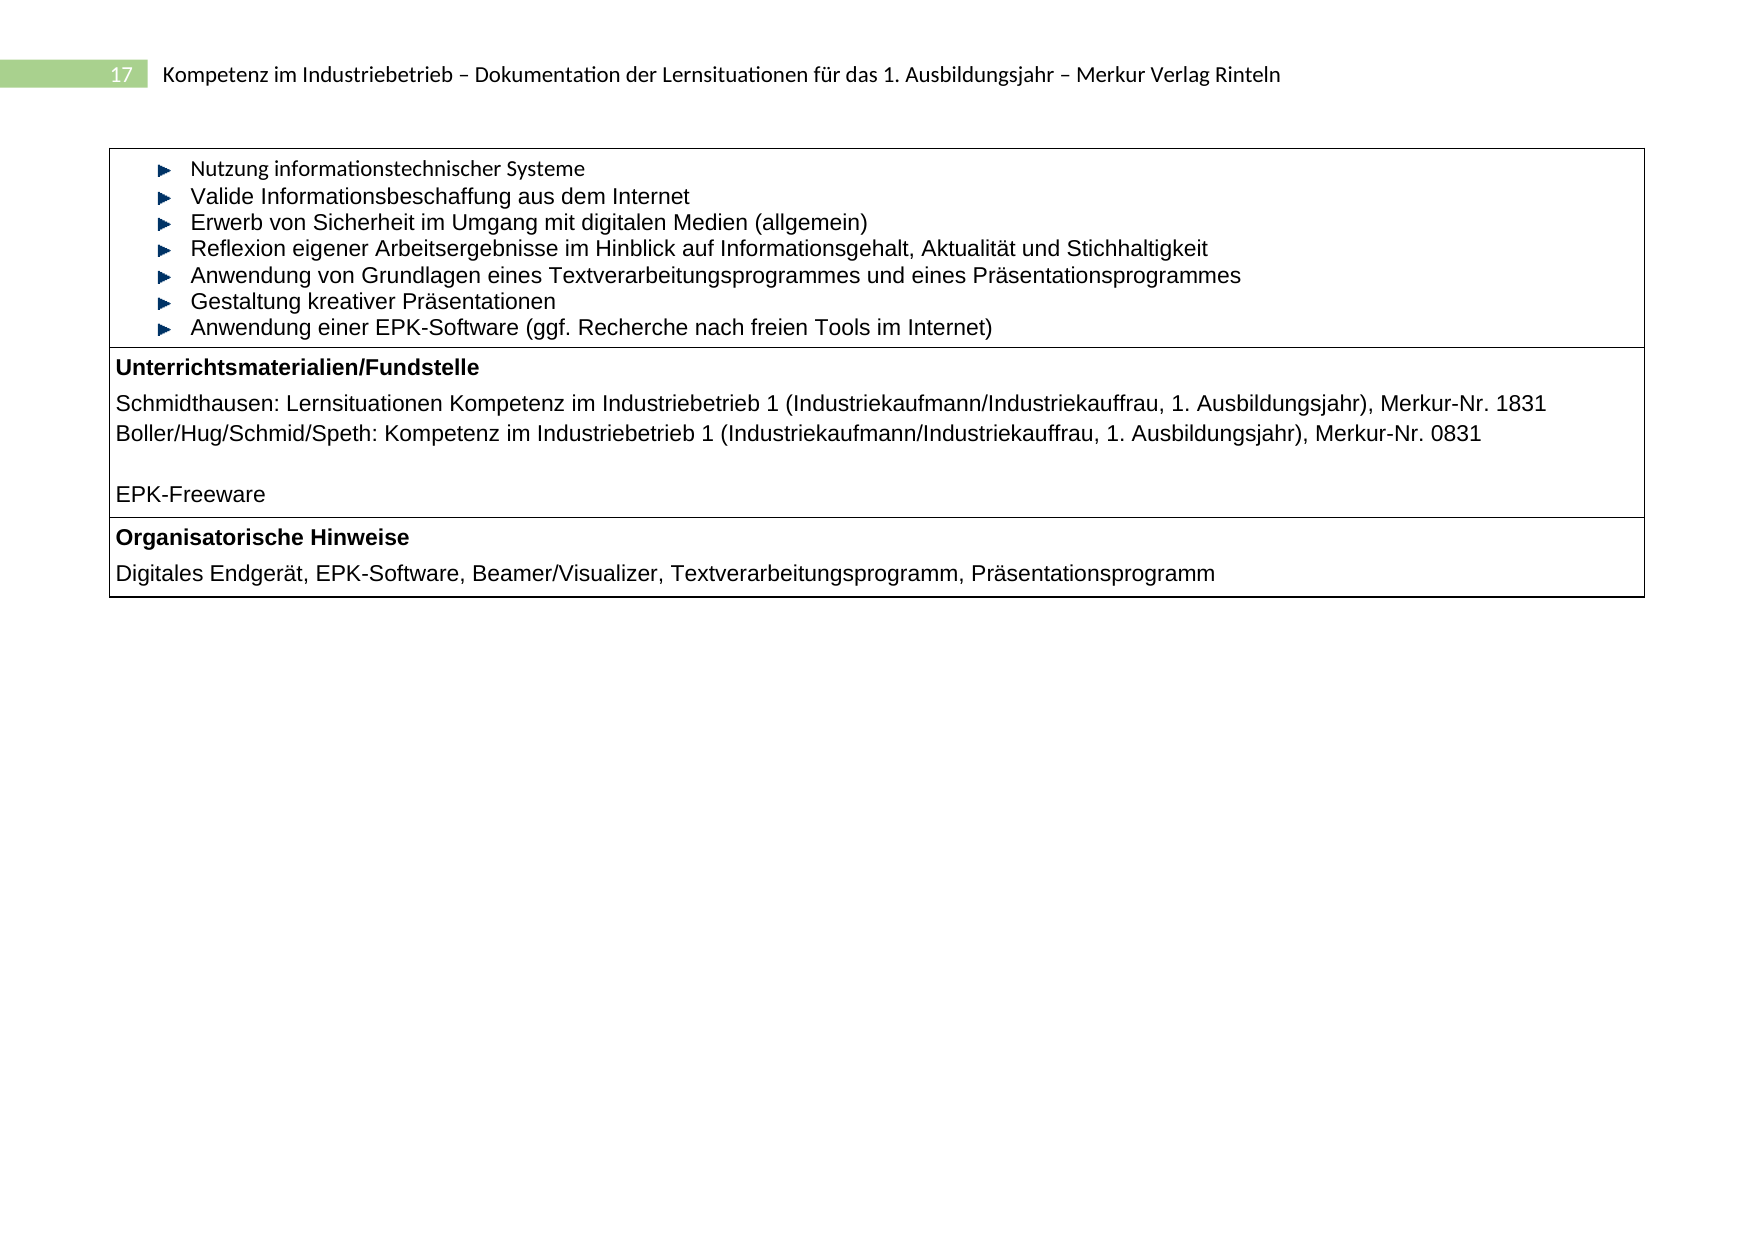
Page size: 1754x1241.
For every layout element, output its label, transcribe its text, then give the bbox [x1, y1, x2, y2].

table_cell Organisatorische Hinweise Digitales Endgerät, EPK-Software, Beamer/Visualizer, Textverarbeitungsprogramm, Präsentationsprogramm [110, 518, 1644, 596]
picture [153, 187, 171, 205]
picture [153, 213, 171, 231]
picture [153, 160, 171, 177]
picture [153, 319, 171, 336]
table_cell Unterrichtsmaterialien/Fundstelle Schmidthausen: Lernsituationen Kompetenz im Industriebetrieb 1 (Industriekaufmann/Industriekauffrau, 1. Ausbildungsjahr), Merkur-Nr. 1831 Boller/Hug/Schmid/Speth: Kompetenz im Industriebetrieb 1 (Industriekaufmann/Industriekauffrau, 1. Ausbildungsjahr), Merkur-Nr. 0831 EPK-Freeware [110, 348, 1644, 517]
picture [153, 240, 171, 257]
picture [153, 266, 171, 284]
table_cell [110, 149, 1644, 347]
picture [153, 293, 171, 310]
